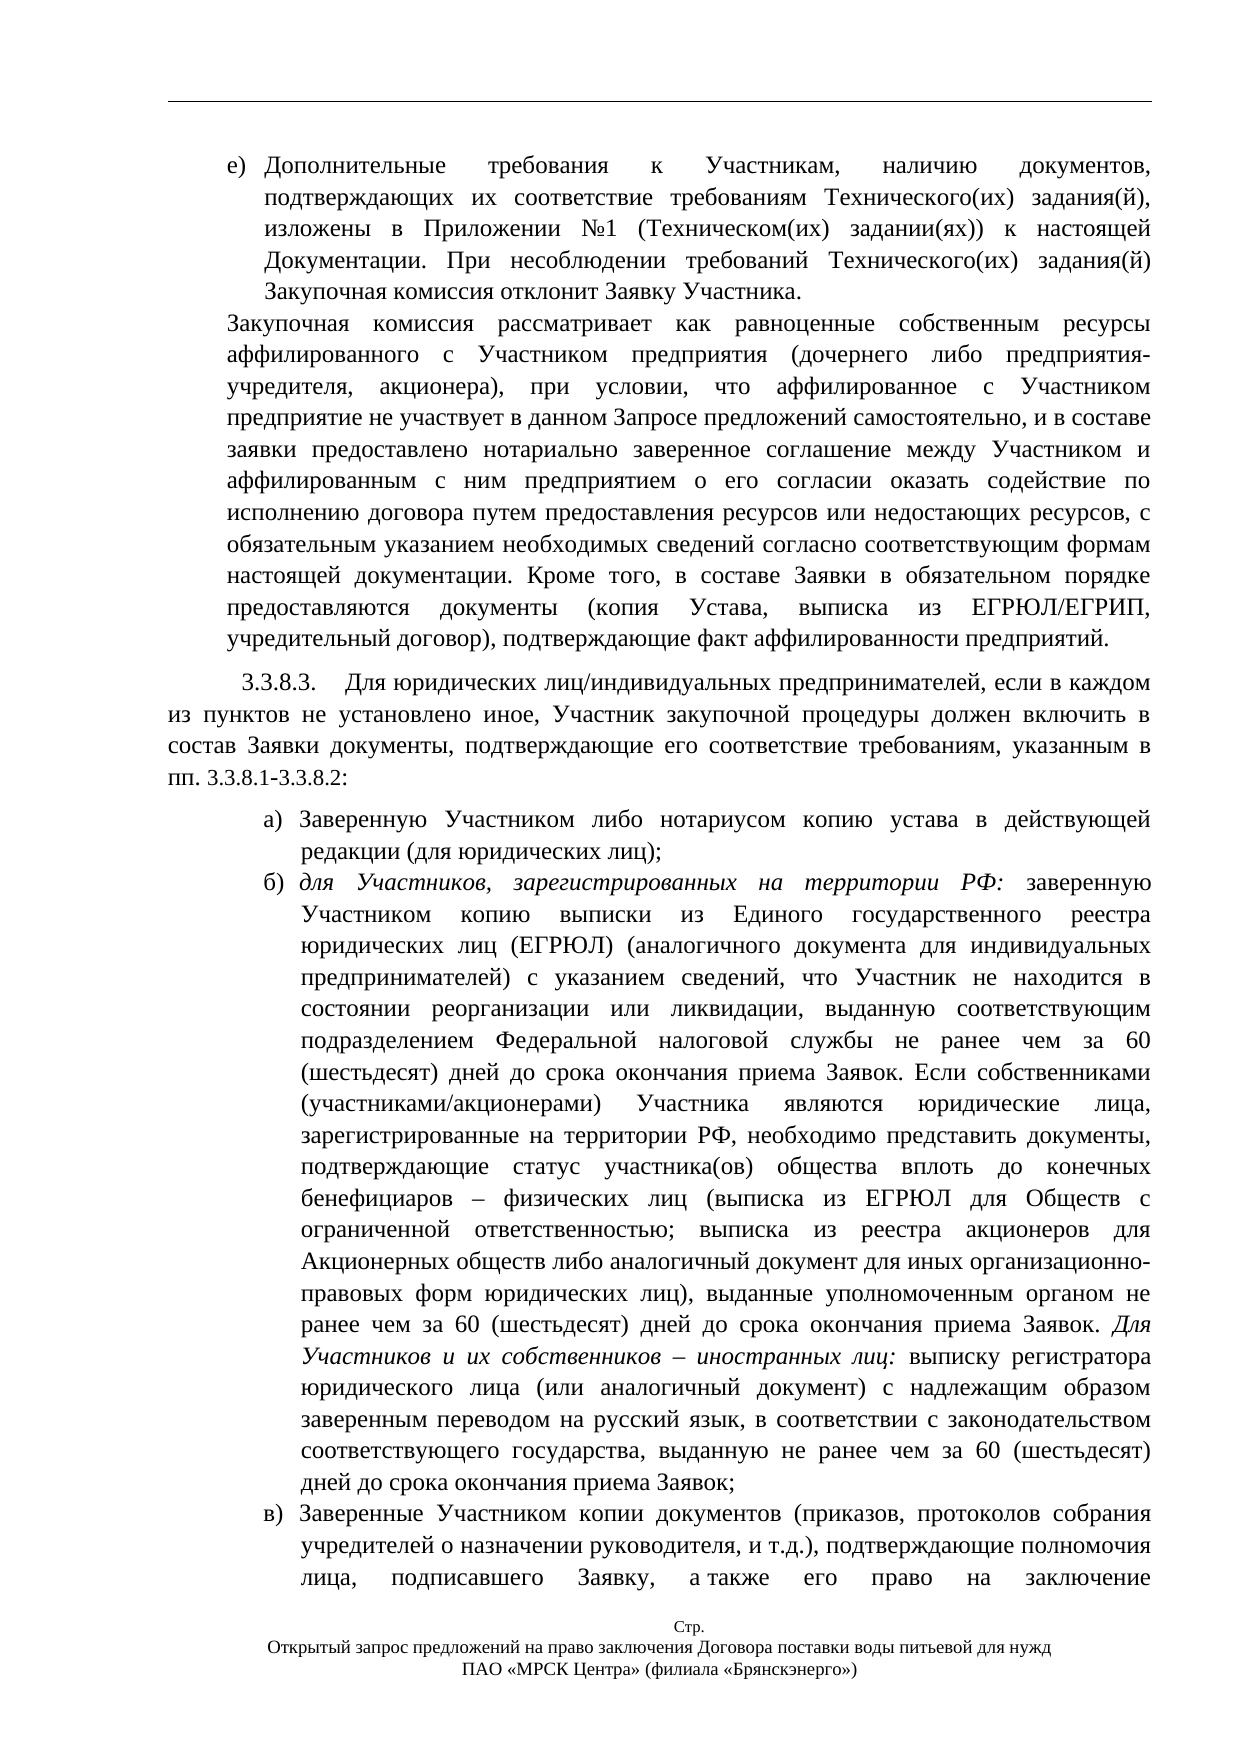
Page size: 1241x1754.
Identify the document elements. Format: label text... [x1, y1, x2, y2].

list Для юридических лиц/индивидуальных предпринимателей, если в каждом из пунктов не установлено иное, Участник закупочной процедуры должен включить в состав Заявки документы, подтверждающие его соответствие требованиям, указанным в пп. 3.3.8.1-3.3.8.2: [168, 667, 1152, 791]
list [263, 1498, 1152, 1590]
text Закупочная комиссия рассматривает как равноценные собственным ресурсы аффилированного с Участником предприятия (дочернего либо предприятия-учредителя, акционера), при условии, что аффилированное с Участником предприятие не участвует в данном Запросе предложений самостоятельно, и в составе заявки предоставлено нотариально заверенное соглашение между Участником и аффилированным с ним предприятием о его согласии оказать содействие по исполнению договора путем предоставления ресурсов или недостающих ресурсов, с обязательным указанием необходимых сведений согласно соответствующим формам настоящей документации. Кроме того, в составе Заявки в обязательном порядке предоставляются документы (копия Устава, выписка из ЕГРЮЛ/ЕГРИП, учредительный договор), подтверждающие факт аффилированности предприятий. [227, 308, 1152, 652]
list для Участников, зарегистрированных на территории РФ: заверенную Участником копию выписки из Единого государственного реестра юридических лиц (ЕГРЮЛ) (аналогичного документа для индивидуальных предпринимателей) с указанием сведений, что Участник не находится в состоянии реорганизации или ликвидации, выданную соответствующим подразделением Федеральной налоговой службы не ранее чем за 60 (шестьдесят) дней до срока окончания приема Заявок. Если собственниками (участниками/акционерами) Участника являются юридические лица, зарегистрированные на территории РФ, необходимо представить документы, подтверждающие статус участника(ов) общества вплоть до конечных бенефициаров – физических лиц (выписка из ЕГРЮЛ для Обществ с ограниченной ответственностью; выписка из реестра акционеров для Акционерных обществ либо аналогичный документ для иных организационно-правовых форм юридических лиц), выданные уполномоченным органом не ранее чем за 60 (шестьдесят) дней до срока окончания приема Заявок. Для Участников и их собственников – иностранных лиц: выписку регистратора юридического лица (или аналогичный документ) с надлежащим образом заверенным переводом на русский язык, в соответствии с законодательством соответствующего государства, выданную не ранее чем за 60 (шестьдесят) дней до срока окончания приема Заявок; [263, 867, 1152, 1496]
list Заверенную Участником либо нотариусом копию устава в действующей редакции (для юридических лиц); [263, 804, 1152, 864]
list Дополнительные требования к Участникам, наличию документов, подтверждающих их соответствие требованиям Технического(их) задания(й), изложены в Приложении №1 (Техническом(их) задании(ях)) к настоящей Документации. При несоблюдении требований Технического(их) задания(й) Закупочная комиссия отклонит Заявку Участника. [227, 150, 1152, 305]
